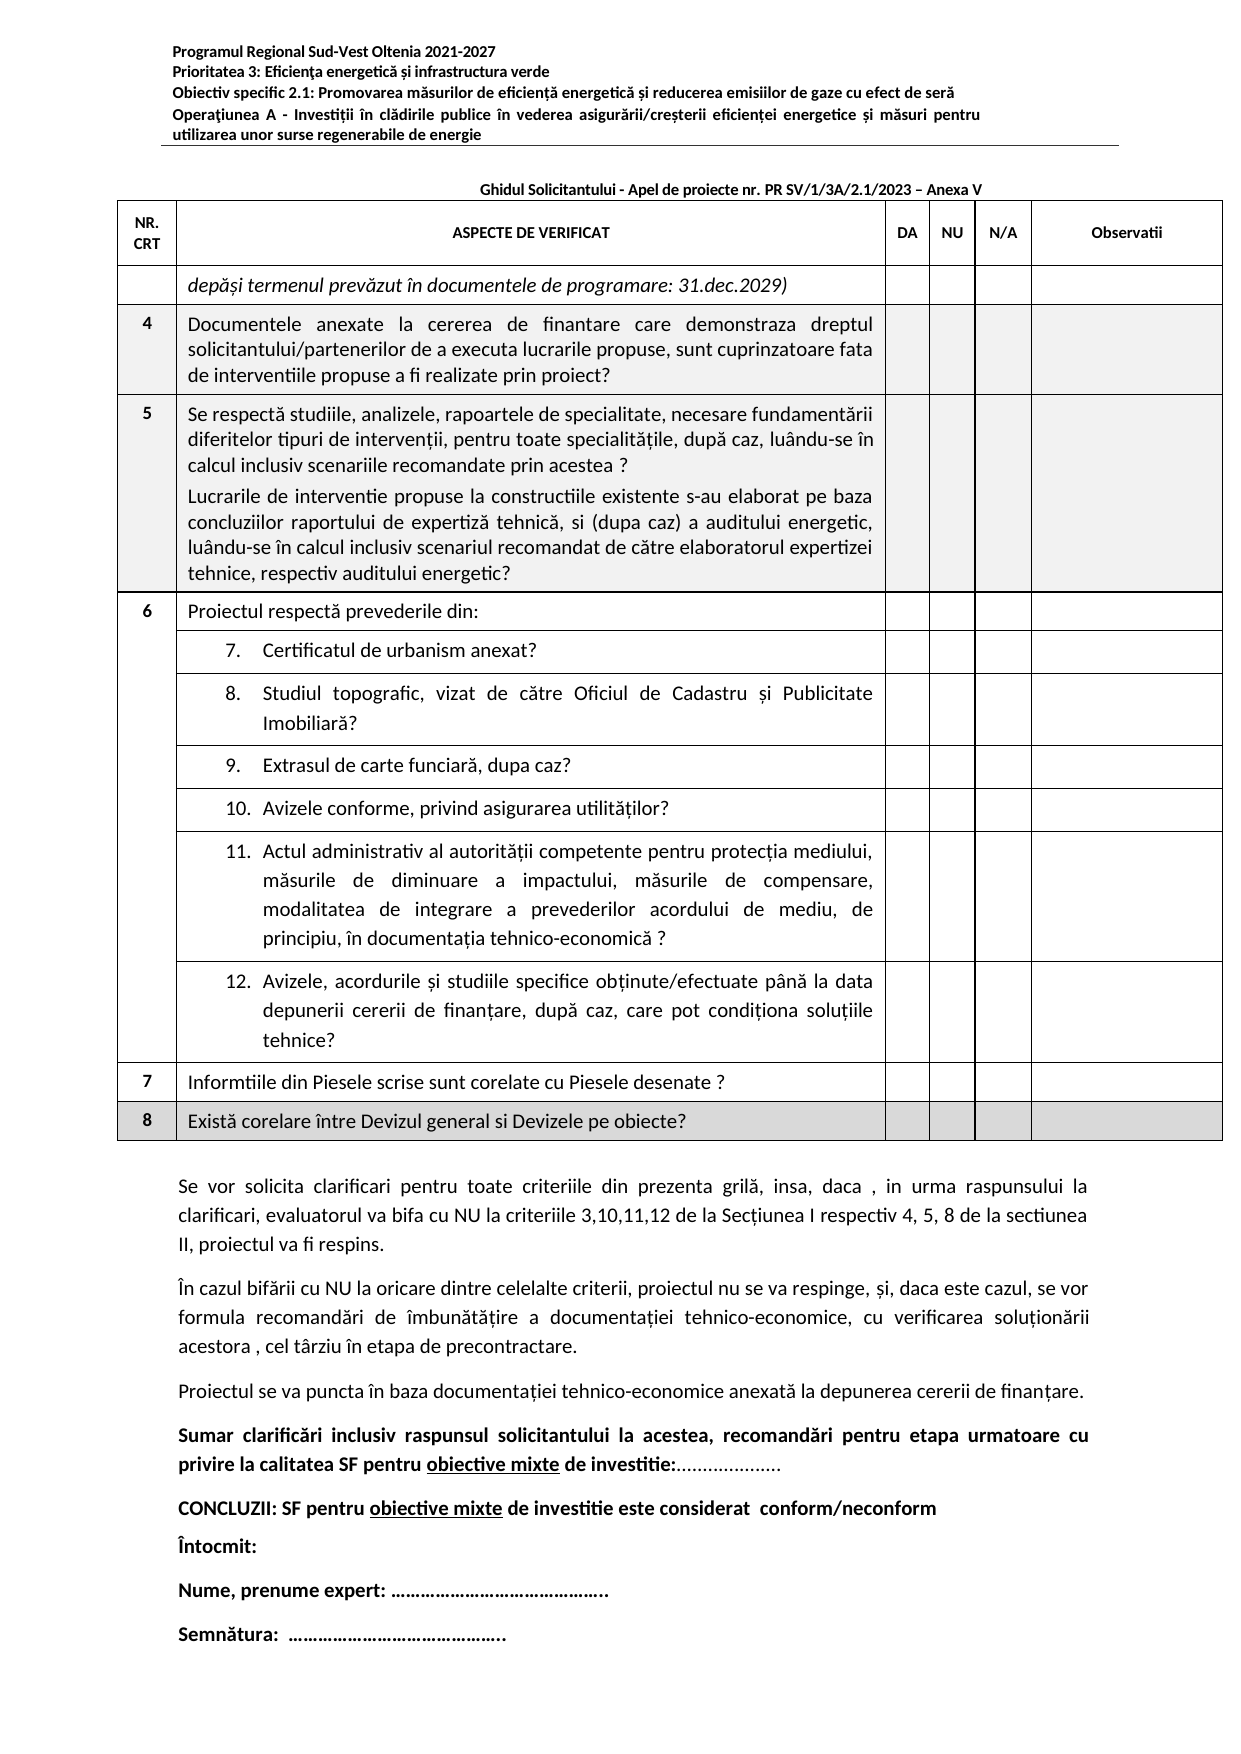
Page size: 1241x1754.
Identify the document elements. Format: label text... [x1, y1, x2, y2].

table_cell Documentele anexate la cererea de finantare care demonstraza dreptul solicitantului/partenerilor de a executa lucrarile propuse, sunt cuprinzatoare fata de interventiile propuse a fi realizate prin proiect? [177, 305, 885, 394]
table_cell [886, 789, 929, 831]
table_cell [976, 266, 1031, 304]
table_cell 5 [118, 395, 176, 591]
table_cell [976, 674, 1031, 745]
table_cell [886, 962, 929, 1062]
table_cell [886, 674, 929, 745]
table_cell [886, 1063, 929, 1101]
table_cell [976, 305, 1031, 394]
table_cell [1032, 674, 1222, 745]
table_cell [886, 593, 929, 630]
table_cell [930, 789, 974, 831]
table_cell [886, 832, 929, 961]
table_cell [976, 1063, 1031, 1101]
text Proiectul se va puncta în baza documentației tehnico-economice anexată la depunerea cererii de finanțare. [178, 1378, 1090, 1403]
table_cell [1032, 593, 1222, 630]
table_cell [886, 266, 929, 304]
table_cell [886, 746, 929, 788]
table_cell [976, 1102, 1031, 1140]
table_header DA [886, 201, 929, 265]
table_cell Extrasul de carte funciară, dupa caz? [177, 746, 885, 788]
table_cell [930, 631, 974, 673]
table_header ASPECTE DE VERIFICAT [177, 201, 885, 265]
text CONCLUZII: SF pentru obiective mixte de investitie este considerat conform/neconform [150, 1495, 1090, 1521]
text În cazul bifării cu NU la oricare dintre celelalte criterii, proiectul nu se va respinge, și, daca este cazul, se vor formula recomandări de îmbunătățire a documentației tehnico-economice, cu verificarea soluţionării acestora , cel târziu în etapa de precontractare. [178, 1275, 1090, 1359]
table_cell 7 [118, 1063, 176, 1101]
table_cell [930, 962, 974, 1062]
table_header NR. CRT [118, 201, 176, 265]
table_cell 6 [118, 593, 176, 1062]
table_cell [1032, 832, 1222, 961]
table_cell [930, 266, 974, 304]
table_cell [930, 1063, 974, 1101]
table_cell [930, 832, 974, 961]
text Semnătura: …………………………………….. [178, 1622, 1090, 1647]
table_cell Proiectul respectă prevederile din: [177, 593, 885, 630]
table_cell 3 [118, 266, 176, 304]
table_cell [1032, 962, 1222, 1062]
table_cell [930, 305, 974, 394]
table_cell [930, 395, 974, 591]
table_cell [976, 746, 1031, 788]
table_cell [1032, 266, 1222, 304]
table_cell [886, 395, 929, 591]
table_cell Informtiile din Piesele scrise sunt corelate cu Piesele desenate ? [177, 1063, 885, 1101]
table_cell [930, 593, 974, 630]
table_cell [976, 593, 1031, 630]
table_cell Avizele, acordurile şi studiile specifice obținute/efectuate până la data depunerii cererii de finanțare, după caz, care pot condiţiona soluţiile tehnice? [177, 962, 885, 1062]
table_header NU [930, 201, 974, 265]
table_cell 4 [118, 305, 176, 394]
table_cell [930, 1102, 974, 1140]
table_cell [886, 631, 929, 673]
table_cell Actul administrativ al autorităţii competente pentru protecţia mediului, măsurile de diminuare a impactului, măsurile de compensare, modalitatea de integrare a prevederilor acordului de mediu, de principiu, în documentaţia tehnico-economică ? [177, 832, 885, 961]
table_cell [930, 746, 974, 788]
table_cell [1032, 631, 1222, 673]
text Sumar clarificări inclusiv raspunsul solicitantului la acestea, recomandări pentru etapa urmatoare cu privire la calitatea SF pentru obiective mixte de investitie:.................... [178, 1422, 1090, 1477]
table_cell Există corelare între Devizul general si Devizele pe obiecte? [177, 1102, 885, 1140]
table_cell [886, 305, 929, 394]
table_cell [1032, 789, 1222, 831]
table_header Observatii [1032, 201, 1222, 265]
table_cell Se respectă studiile, analizele, rapoartele de specialitate, necesare fundamentării diferitelor tipuri de intervenții, pentru toate specialitățile, după caz, luându-se în calcul inclusiv scenariile recomandate prin acestea ? Lucrarile de interventie propuse la constructiile existente s-au elaborat pe baza concluziilor raportului de expertiză tehnică, si (dupa caz) a auditului energetic, luându-se în calcul inclusiv scenariul recomandat de către elaboratorul expertizei tehnice, respectiv auditului energetic? [177, 395, 885, 591]
table_cell [976, 631, 1031, 673]
table_cell [976, 395, 1031, 591]
table_cell Studiul topografic, vizat de către Oficiul de Cadastru şi Publicitate Imobiliară? [177, 674, 885, 745]
table_cell Certificatul de urbanism anexat? [177, 631, 885, 673]
table_cell [886, 1102, 929, 1140]
table_cell 8 [118, 1102, 176, 1140]
table_cell [1032, 305, 1222, 394]
table_cell [1032, 1102, 1222, 1140]
table_cell [976, 962, 1031, 1062]
text Se vor solicita clarificari pentru toate criteriile din prezenta grilă, insa, daca , in urma raspunsului la clarificari, evaluatorul va bifa cu NU la criteriile 3,10,11,12 de la Secţiunea I respectiv 4, 5, 8 de la sectiunea II, proiectul va fi respins. [178, 1173, 1090, 1257]
text Nume, prenume expert: …………………………………….. [178, 1577, 1090, 1603]
text Întocmit: [178, 1533, 1090, 1559]
table_cell [1032, 746, 1222, 788]
table_cell [930, 674, 974, 745]
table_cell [177, 266, 885, 304]
table_cell [1032, 395, 1222, 591]
table_cell Avizele conforme, privind asigurarea utilităţilor? [177, 789, 885, 831]
table_header N/A [976, 201, 1031, 265]
table_cell [976, 832, 1031, 961]
table_cell [976, 789, 1031, 831]
table_cell [1032, 1063, 1222, 1101]
